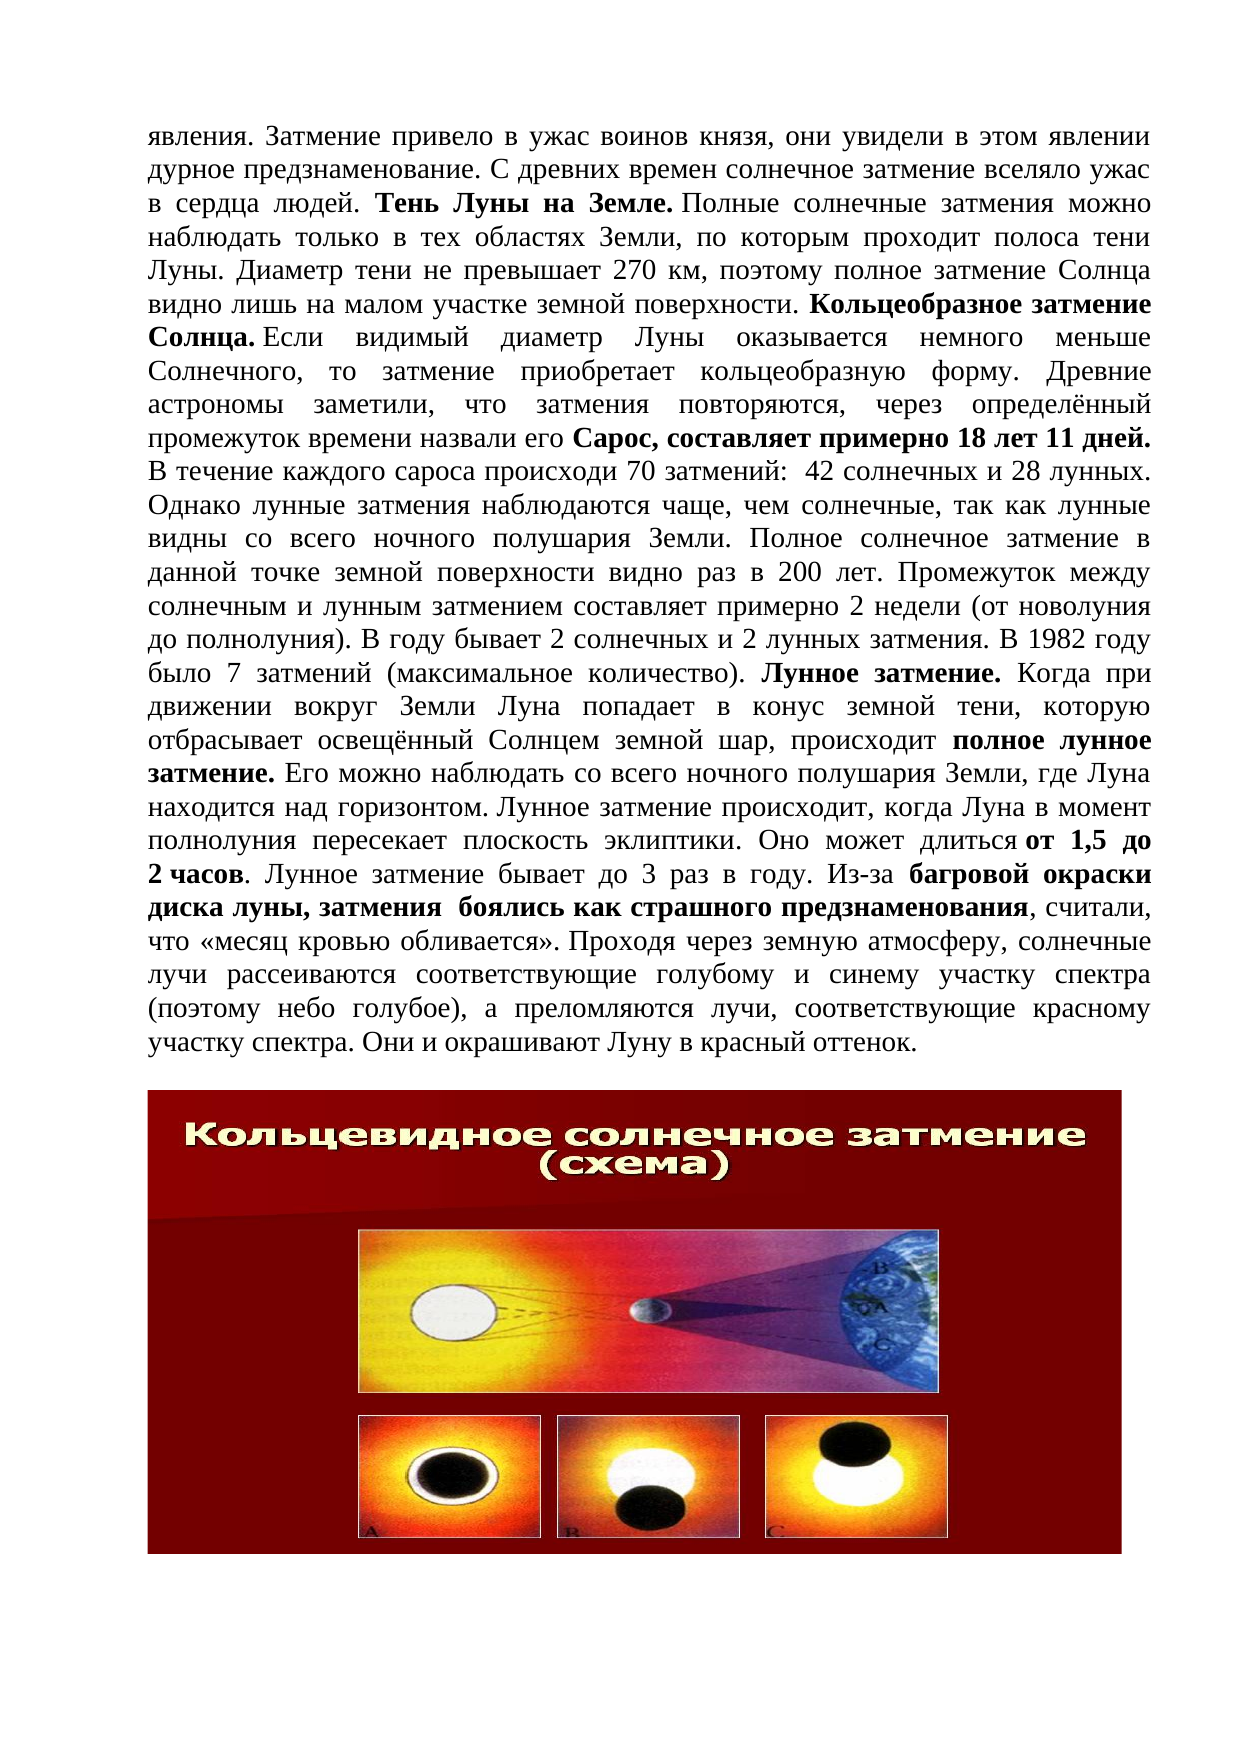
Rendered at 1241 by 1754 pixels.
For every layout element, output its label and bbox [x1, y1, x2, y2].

text [148, 118, 1152, 1057]
picture [147, 1090, 1122, 1554]
